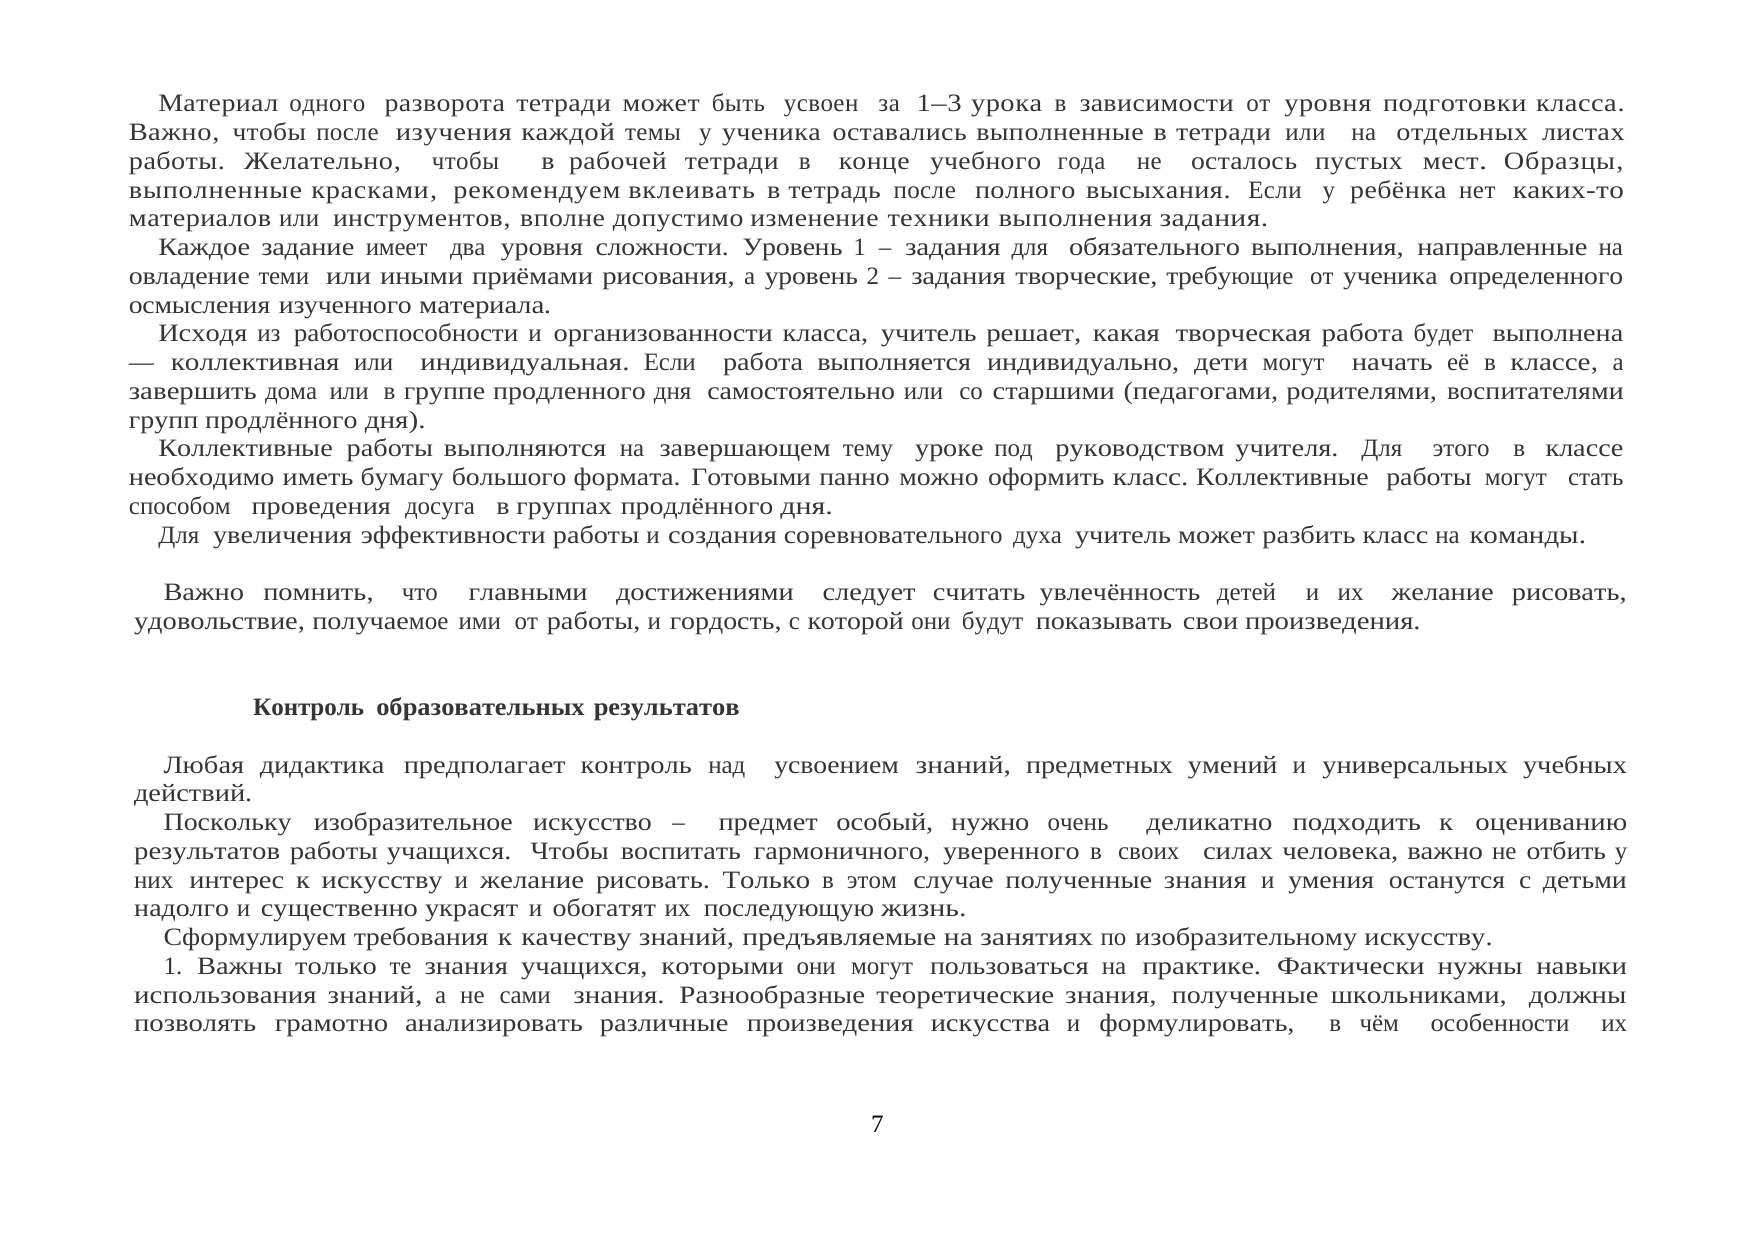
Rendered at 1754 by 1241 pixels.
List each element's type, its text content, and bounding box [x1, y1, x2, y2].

text Для увеличения эффективности работы и создания соревновательного духа учитель может разбить класс на команды. [129, 520, 1624, 548]
text Коллективные работы выполняются на завершающем тему уроке под руководством учителя. Для этого в классе необходимо иметь бумагу большого формата. Готовыми панно можно оформить класс. Коллективные работы могут стать способом проведения досуга в группах продлённого дня. [129, 433, 1624, 520]
text Важно помнить, что главными достижениями следует считать увлечённость детей и их желание рисовать, удовольствие, получаемое ими от работы, и гордость, с которой они будут показывать свои произведения. [134, 577, 1627, 635]
text Любая дидактика предполагает контроль над усвоением знаний, предметных умений и универсальных учебных действий. [134, 750, 1627, 807]
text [134, 951, 1627, 1037]
text Исходя из работоспособности и организованности класса, учитель решает, какая творческая работа будет выполнена — коллективная или индивидуальная. Если работа выполняется индивидуально, дети могут начать её в классе, а завершить дома или в группе продленного дня самостоятельно или со старшими (педагогами, родителями, воспитателями групп продлённого дня). [129, 318, 1624, 433]
text Материал одного разворота тетради может быть усвоен за 1–3 урока в зависимости от уровня подготовки класса. Важно, чтобы после изучения каждой темы у ученика оставались выполненные в тетради или на отдельных листах работы. Желательно, чтобы в рабочей тетради в конце учебного года не осталось пустых мест. Образцы, выполненные красками, рекомендуем вклеивать в тетрадь после полного высыхания. Если у ребёнка нет каких-то материалов или инструментов, вполне допустимо изменение техники выполнения задания. [129, 88, 1624, 232]
text Каждое задание имеет два уровня сложности. Уровень 1 – задания для обязательного выполнения, направленные на овладение теми или иными приёмами рисования, а уровень 2 – задания творческие, требующие от ученика определенного осмысления изученного материала. [129, 232, 1624, 318]
text Контроль образовательных результатов [253, 692, 1636, 721]
text Поскольку изобразительное искусство – предмет особый, нужно очень деликатно подходить к оцениванию результатов работы учащихся. Чтобы воспитать гармоничного, уверенного в своих силах человека, важно не отбить у них интерес к искусству и желание рисовать. Только в этом случае полученные знания и умения останутся с детьми надолго и существенно украсят и обогатят их последующую жизнь. [134, 807, 1627, 922]
text Сформулируем требования к качеству знаний, предъявляемые на занятиях по изобразительному искусству. [134, 922, 1627, 951]
